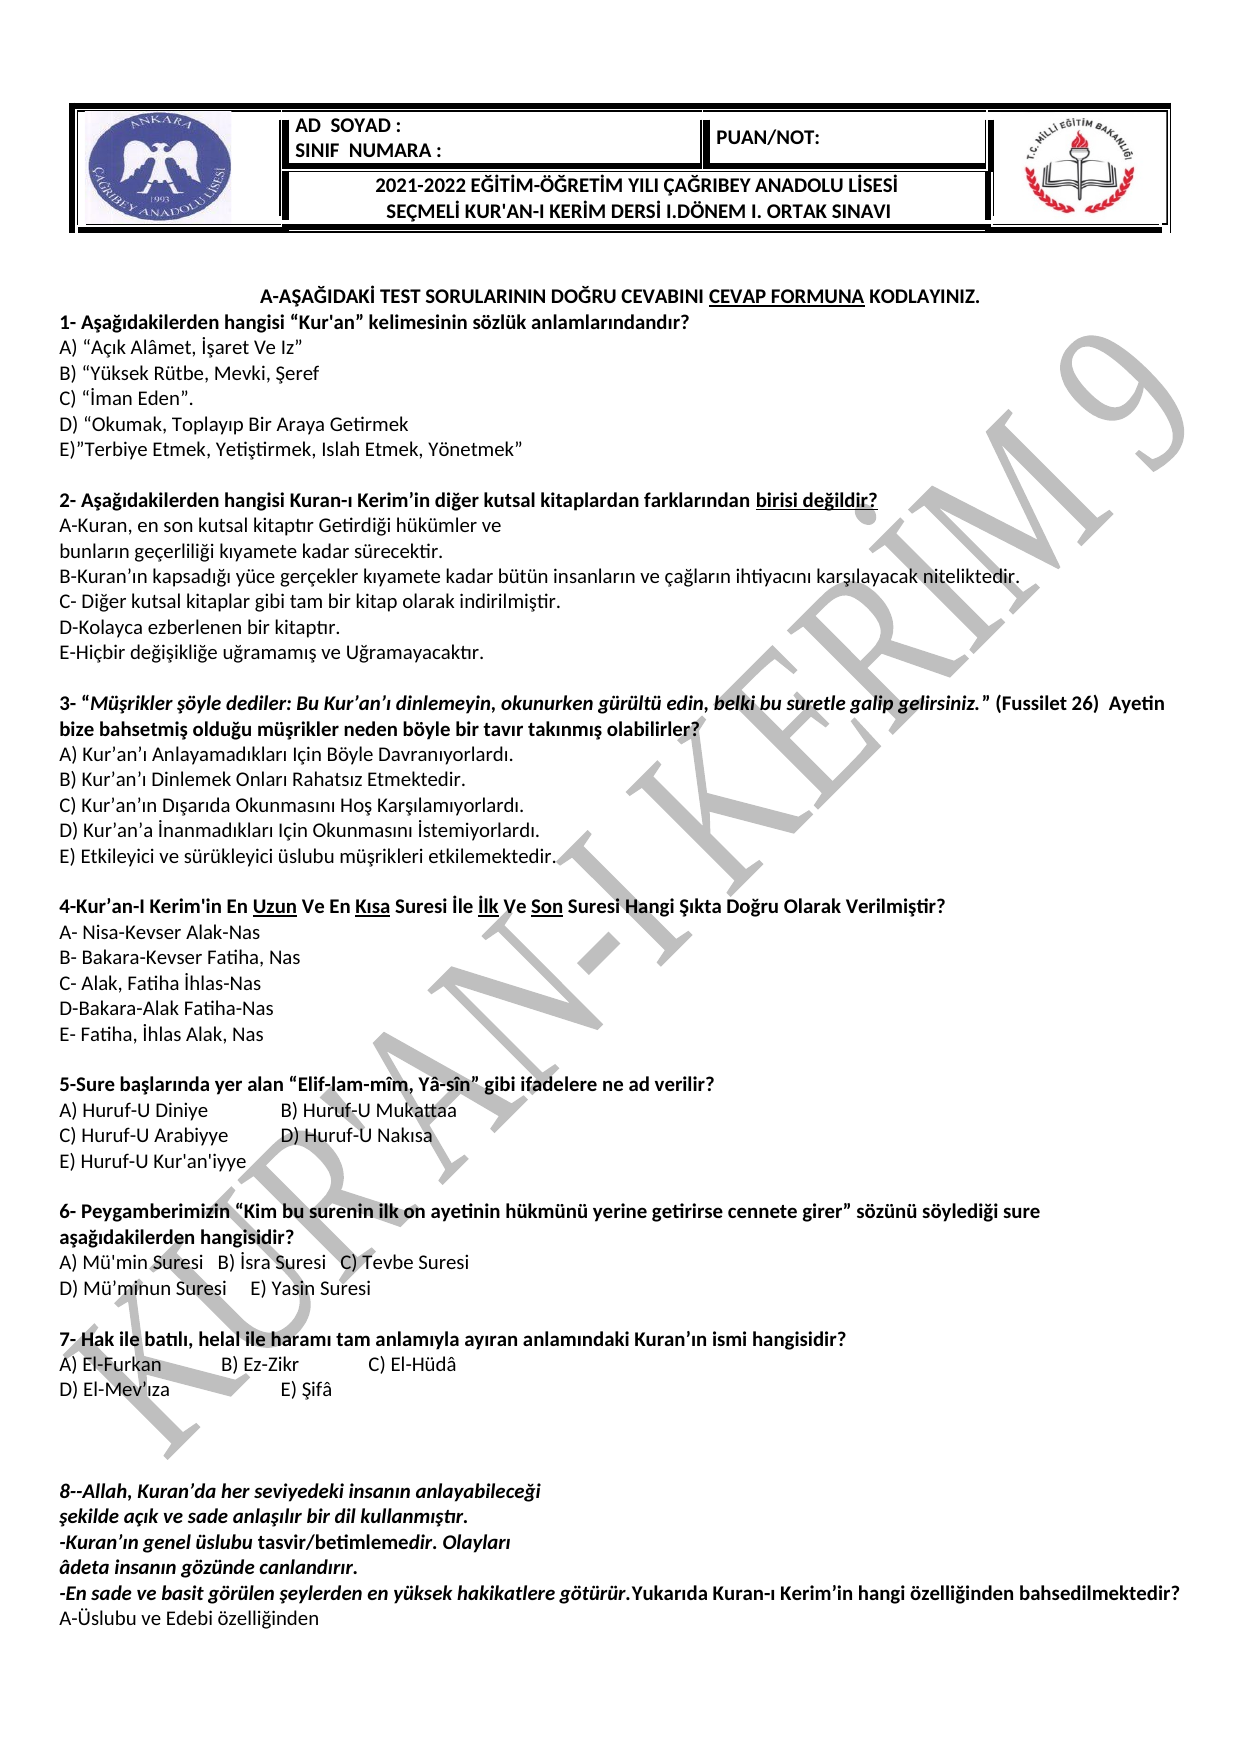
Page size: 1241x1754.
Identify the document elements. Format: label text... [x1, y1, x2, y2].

text 5-Sure başlarında yer alan “Elif-lam-mîm, Yâ-sîn” gibi ifadelere ne ad verilir? [59, 1072, 1181, 1097]
text E)”Terbiye Etmek, Yetiştirmek, Islah Etmek, Yönetmek” [59, 436, 1181, 462]
text A) “Açık Alâmet, İşaret Ve Iz” [59, 334, 1181, 360]
text D) El-Mev’ıza E) Şifâ [59, 1377, 1181, 1402]
text âdeta insanın gözünde canlandırır. [59, 1554, 1181, 1580]
text -Kuran’ın genel üslubu tasvir/betimlemedir. Olayları [59, 1529, 1181, 1554]
table_header PUAN/NOT: [705, 109, 989, 163]
text C) Kur’an’ın Dışarıda Okunmasını Hoş Karşılamıyorlardı. [59, 792, 1181, 817]
table_header AD SOYAD : SINIF NUMARA : [284, 109, 705, 163]
text A-AŞAĞIDAKİ TEST SORULARININ DOĞRU CEVABINI CEVAP FORMUNA KODLAYINIZ. [59, 284, 1181, 309]
text D) Mü’minun Suresi E) Yasin Suresi [59, 1275, 1181, 1300]
text A-Kuran, en son kutsal kitaptır Getirdiği hükümler ve [59, 512, 1181, 538]
picture [84, 111, 232, 224]
text E) Etkileyici ve sürükleyici üslubu müşrikleri etkilemektedir. [59, 843, 1181, 868]
text 8--Allah, Kuran’da her seviyedeki insanın anlayabileceği [59, 1478, 1181, 1504]
text 2- Aşağıdakilerden hangisi Kuran-ı Kerim’in diğer kutsal kitaplardan farklarından birisi değildir? [59, 487, 1181, 512]
text A) Huruf-U Diniye B) Huruf-U Mukattaa [59, 1097, 1181, 1122]
text C) “İman Eden”. [59, 385, 1181, 411]
table_header [75, 109, 284, 223]
table_header [989, 112, 1000, 223]
text 6- Peygamberimizin “Kim bu surenin ilk on ayetinin hükmünü yerine getirirse cennete girer” sözünü söylediği sure aşağıdakilerden hangisidir? [59, 1199, 1181, 1249]
text A) El-Furkan B) Ez-Zikr C) El-Hüdâ [59, 1351, 1181, 1377]
text B- Bakara-Kevser Fatiha, Nas [59, 944, 1181, 970]
table_cell 2021-2022 EĞİTİM-ÖĞRETİM YILI ÇAĞRIBEY ANADOLU LİSESİ SEÇMELİ KUR'AN-I KERİM DERSİ I.DÖNEM I. ORTAK SINAVI [284, 172, 989, 223]
text D) “Okumak, Toplayıp Bir Araya Getirmek [59, 411, 1181, 436]
text D) Kur’an’a İnanmadıkları Için Okunmasını İstemiyorlardı. [59, 817, 1181, 843]
text A-Üslubu ve Edebi özelliğinden [59, 1605, 1181, 1631]
text B) Kur’an’ı Dinlemek Onları Rahatsız Etmektedir. [59, 767, 1181, 792]
text B-Kuran’ın kapsadığı yüce gerçekler kıyamete kadar bütün insanların ve çağların ihtiyacını karşılayacak niteliktedir. [59, 563, 1181, 589]
text 1- Aşağıdakilerden hangisi “Kur'an” kelimesinin sözlük anlamlarındandır? [59, 309, 1181, 334]
text C- Alak, Fatiha İhlas-Nas [59, 970, 1181, 995]
text 7- Hak ile batılı, helal ile haramı tam anlamıyla ayıran anlamındaki Kuran’ın ismi hangisidir? [59, 1326, 1181, 1351]
picture [1000, 112, 1167, 223]
text B) “Yüksek Rütbe, Mevki, Şeref [59, 360, 1181, 385]
text 3- “Müşrikler şöyle dediler: Bu Kur’an’ı dinlemeyin, okunurken gürültü edin, belki bu suretle galip gelirsiniz.” (Fussilet 26) Ayetin bize bahsetmiş olduğu müşrikler neden böyle bir tavır takınmış olabilirler? [59, 690, 1181, 741]
text A- Nisa-Kevser Alak-Nas [59, 919, 1181, 944]
text C) Huruf-U Arabiyye D) Huruf-U Nakısa [59, 1122, 1181, 1148]
text E) Huruf-U Kur'an'iyye [59, 1148, 1181, 1173]
text D-Kolayca ezberlenen bir kitaptır. [59, 614, 1181, 639]
text C- Diğer kutsal kitaplar gibi tam bir kitap olarak indirilmiştir. [59, 589, 1181, 614]
text şekilde açık ve sade anlaşılır bir dil kullanmıştır. [59, 1504, 1181, 1529]
text -En sade ve basit görülen şeylerden en yüksek hakikatlere götürür.Yukarıda Kuran-ı Kerim’in hangi özelliğinden bahsedilmektedir? [59, 1580, 1181, 1605]
text 4-Kur’an-I Kerim'in En Uzun Ve En Kısa Suresi İle İlk Ve Son Suresi Hangi Şıkta Doğru Olarak Verilmiştir? [59, 894, 1181, 919]
text A) Kur’an’ı Anlayamadıkları Için Böyle Davranıyorlardı. [59, 741, 1181, 767]
text D-Bakara-Alak Fatiha-Nas [59, 995, 1181, 1021]
text E- Fatiha, İhlas Alak, Nas [59, 1021, 1181, 1046]
text A) Mü'min Suresi B) İsra Suresi C) Tevbe Suresi [59, 1249, 1181, 1275]
text E-Hiçbir değişikliğe uğramamış ve Uğramayacaktır. [59, 639, 1181, 665]
text bunların geçerliliği kıyamete kadar sürecektir. [59, 538, 1181, 563]
